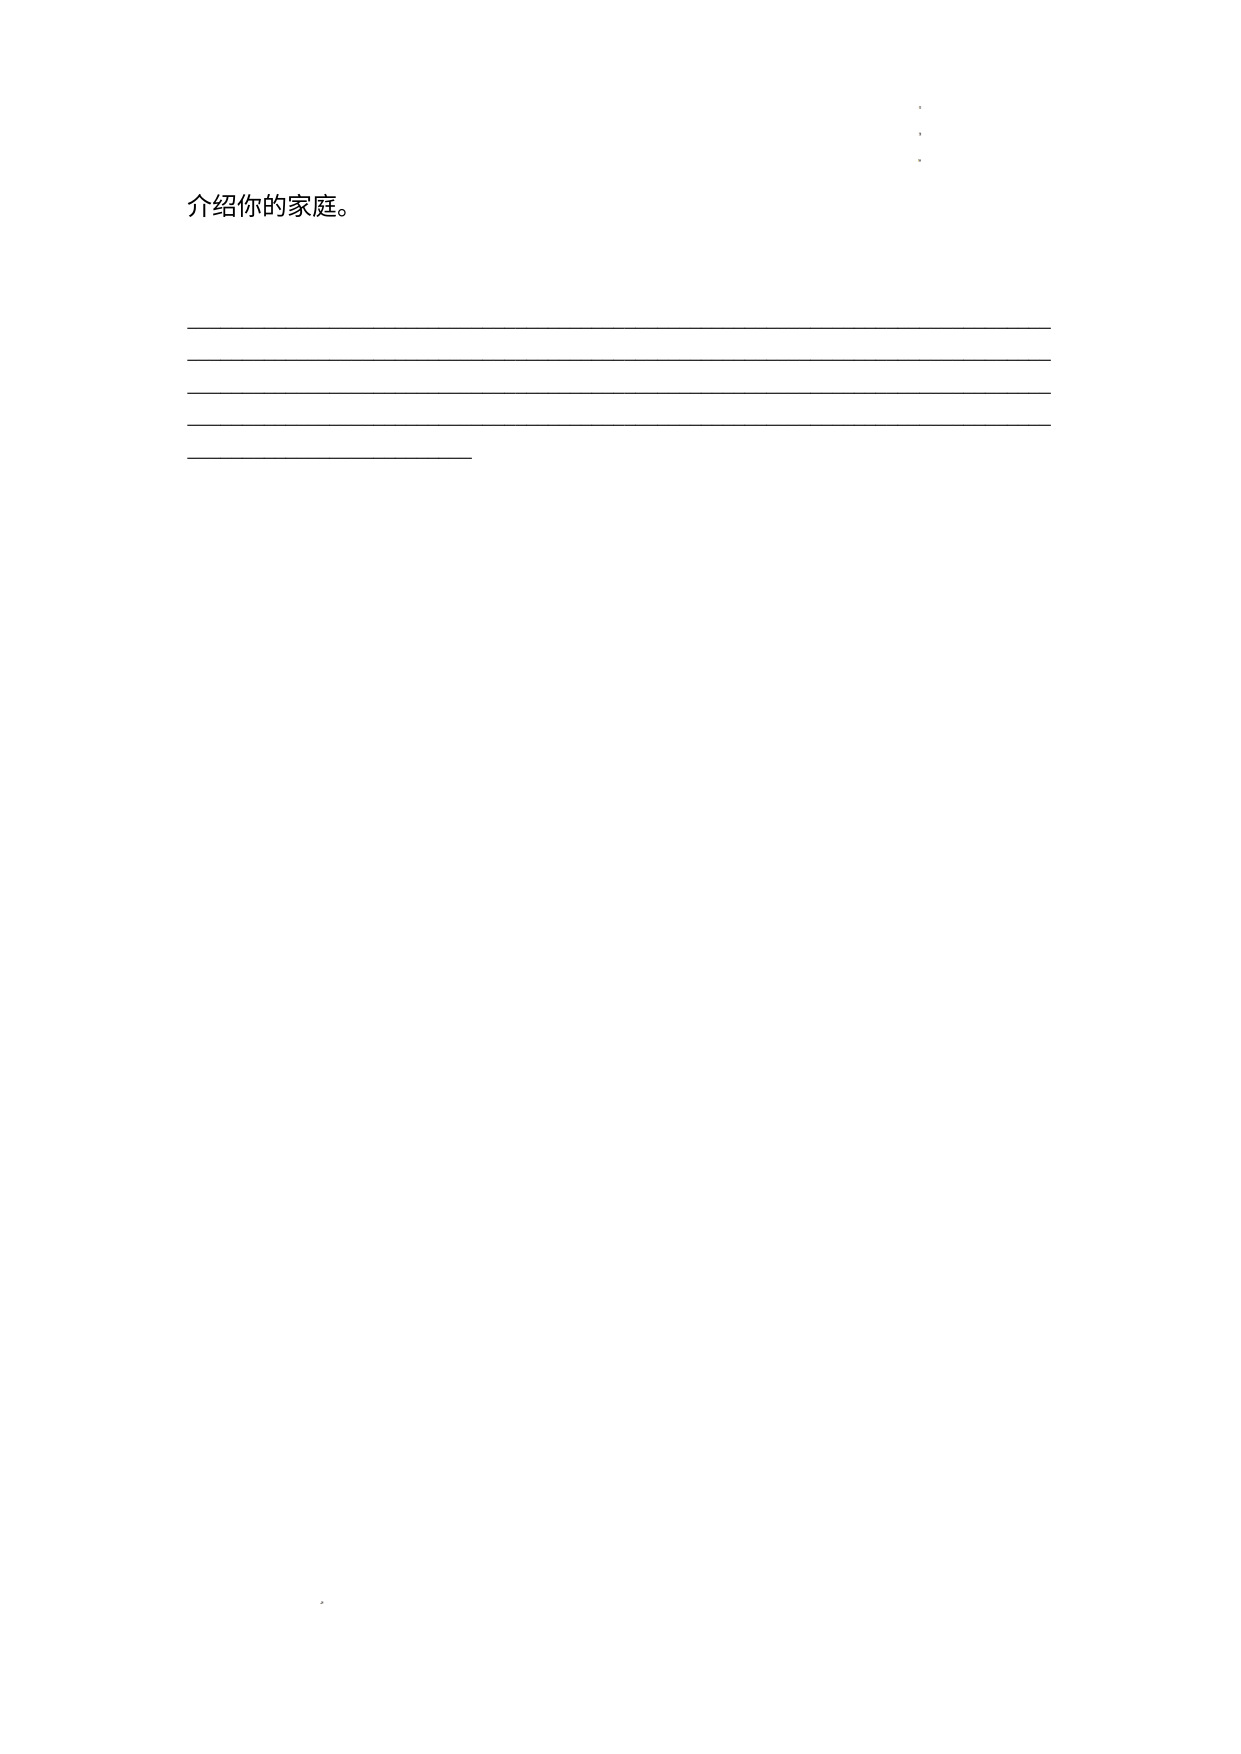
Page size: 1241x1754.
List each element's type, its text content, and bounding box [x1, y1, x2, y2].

text _________________________________________________________________________________________________________ [187, 400, 1053, 465]
text _______________________________________________________________________________ [187, 367, 1053, 400]
text ______________________________________________________________________________________________________________________________________________________________ [187, 302, 1053, 367]
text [187, 172, 1053, 237]
